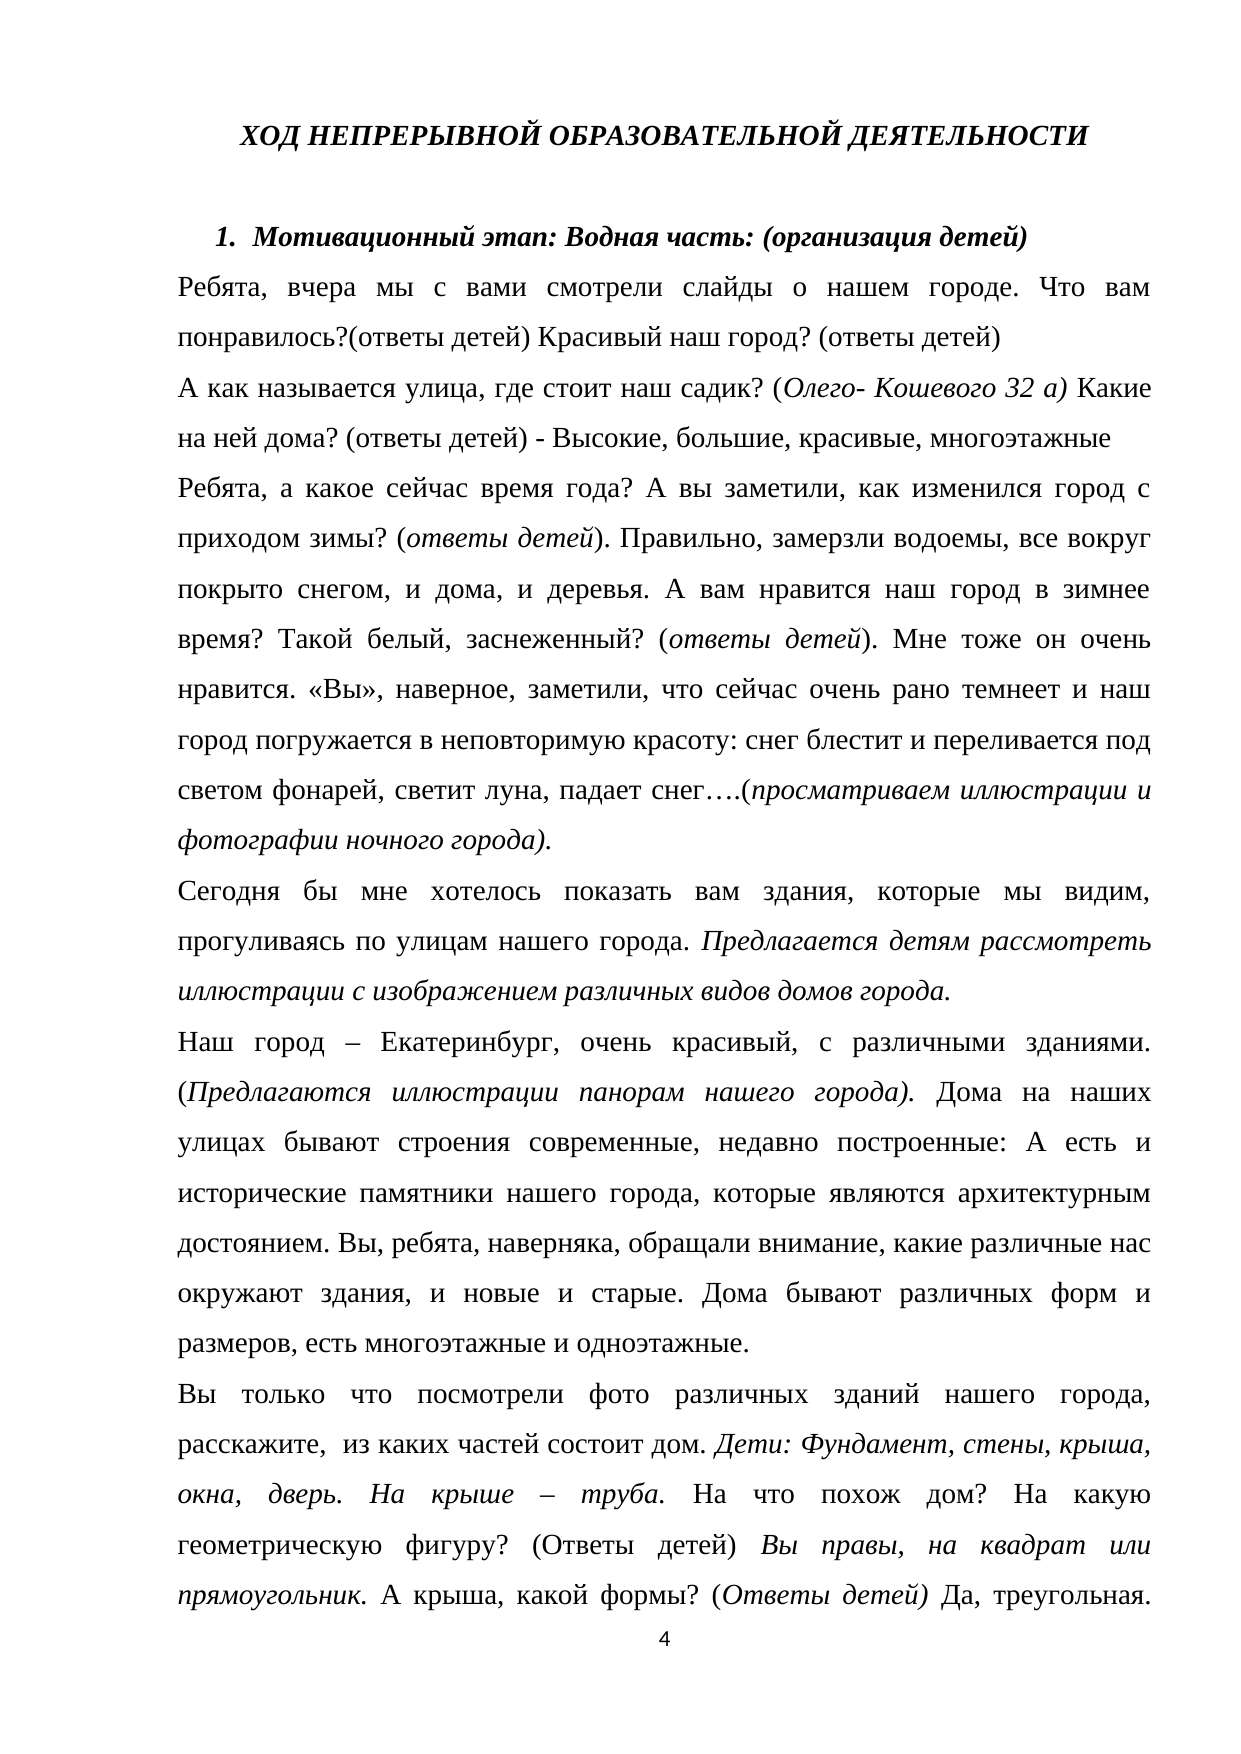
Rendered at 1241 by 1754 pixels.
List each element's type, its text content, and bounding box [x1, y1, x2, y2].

list Мотивационный этап: Водная часть: (организация детей) [215, 219, 1152, 252]
text Наш город – Екатеринбург, очень красивый, с различными зданиями. (Предлагаются иллюстрации панорам нашего города). Дома на наших улицах бывают строения современные, недавно построенные: А есть и исторические памятники нашего города, которые являются архитектурным достоянием. Вы, ребята, наверняка, обращали внимание, какие различные нас окружают здания, и новые и старые. Дома бывают различных форм и размеров, есть многоэтажные и одноэтажные. [177, 1024, 1152, 1359]
text Ребята, вчера мы с вами смотрели слайды о нашем городе. Что вам понравилось?(ответы детей) Красивый наш город? (ответы детей) [177, 269, 1152, 353]
text А как называется улица, где стоит наш садик? (Олего- Кошевого 32 а) Какие на ней дома? (ответы детей) - Высокие, большие, красивые, многоэтажные [177, 370, 1152, 453]
text ХОД НЕПРЕРЫВНОЙ ОБРАЗОВАТЕЛЬНОЙ ДЕЯТЕЛЬНОСТИ [177, 118, 1152, 152]
text Сегодня бы мне хотелось показать вам здания, которые мы видим, прогуливаясь по улицам нашего города. Предлагается детям рассмотреть иллюстрации с изображением различных видов домов города. [177, 873, 1152, 1007]
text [177, 1376, 1152, 1611]
text Ребята, а какое сейчас время года? А вы заметили, как изменился город с приходом зимы? (ответы детей). Правильно, замерзли водоемы, все вокруг покрыто снегом, и дома, и деревья. А вам нравится наш город в зимнее время? Такой белый, заснеженный? (ответы детей). Мне тоже он очень нравится. «Вы», наверное, заметили, что сейчас очень рано темнеет и наш город погружается в неповторимую красоту: снег блестит и переливается под светом фонарей, светит луна, падает снег….(просматриваем иллюстрации и фотографии ночного города). [177, 470, 1152, 856]
